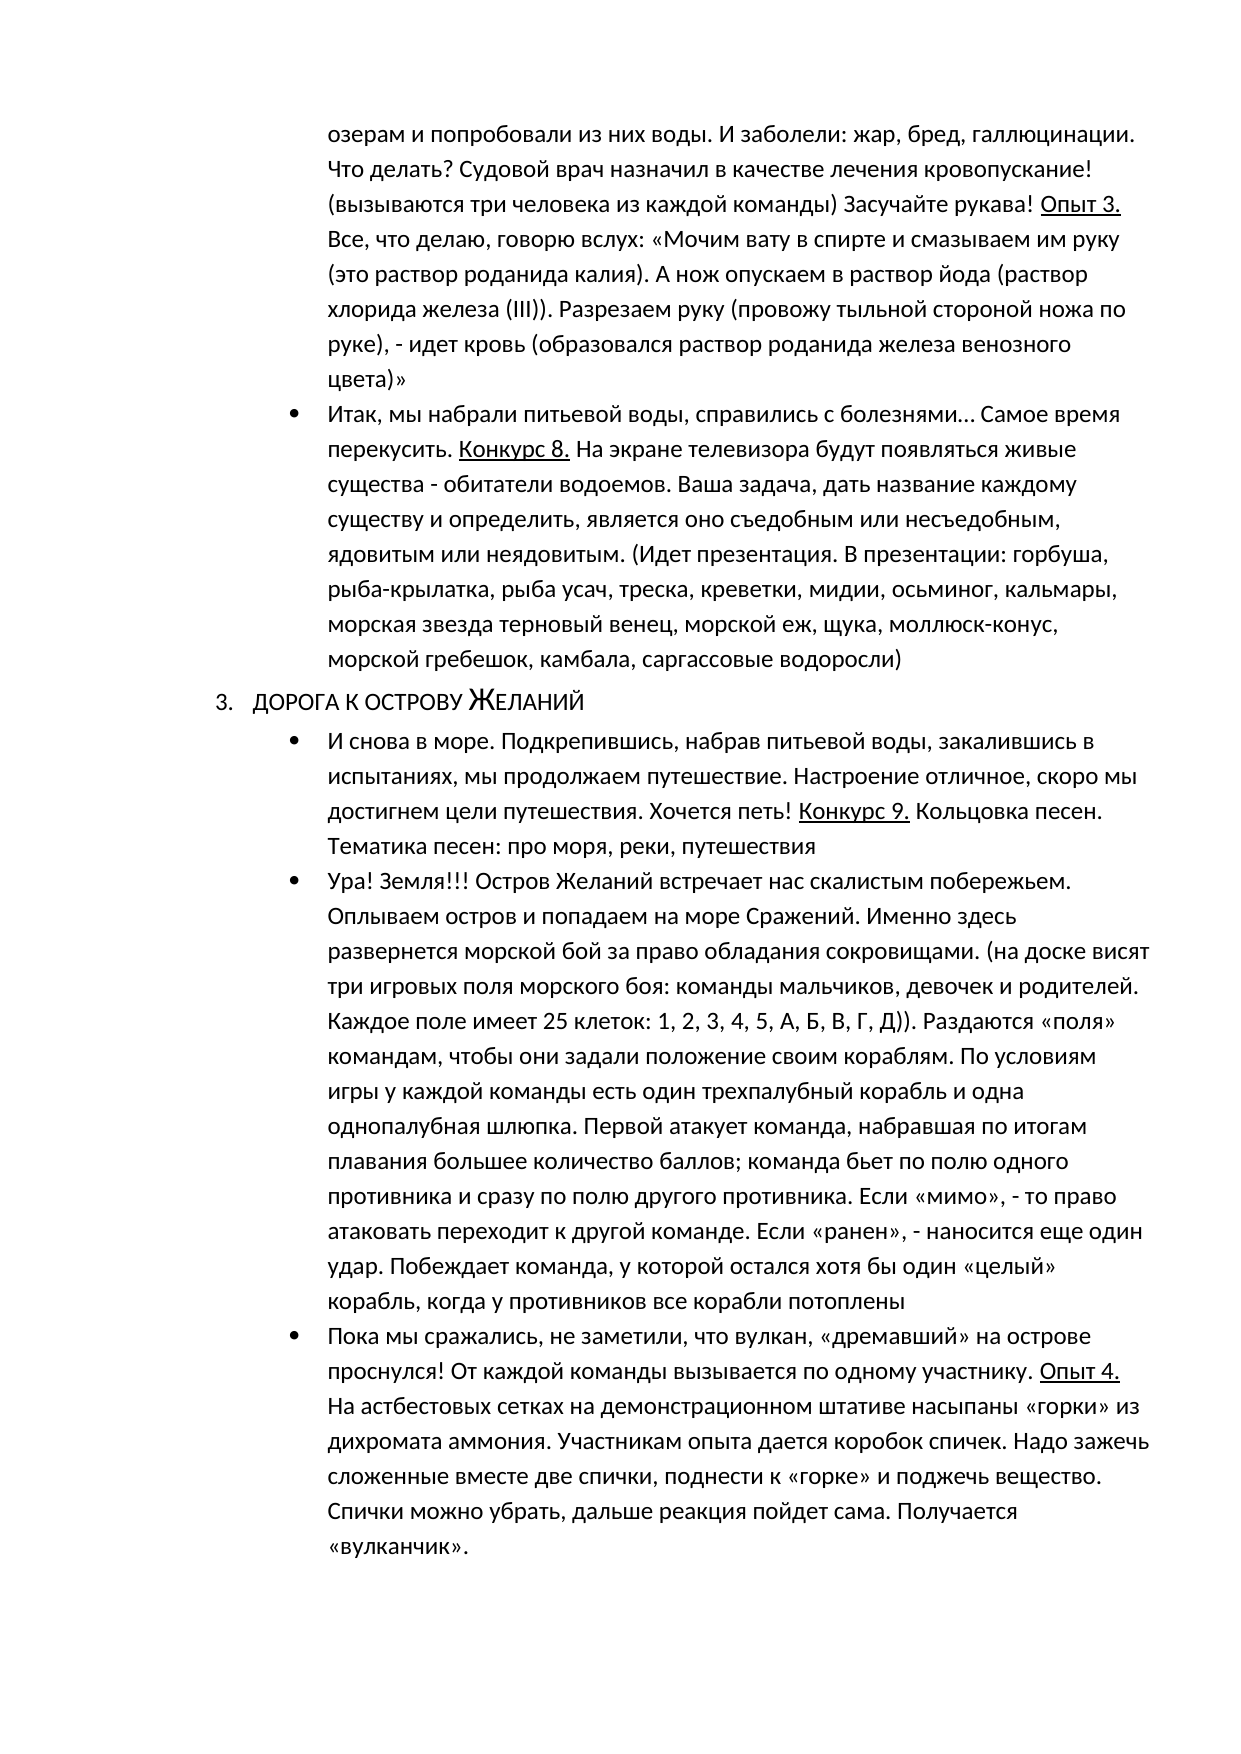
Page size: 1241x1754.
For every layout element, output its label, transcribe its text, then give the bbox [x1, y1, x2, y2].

list ДОРОГА К ОСТРОВУ ЖЕЛАНИЙ [215, 678, 1152, 719]
list Пока мы сражались, не заметили, что вулкан, «дремавший» на острове проснулся! От каждой команды вызывается по одному участнику. Опыт 4. На астбестовых сетках на демонстрационном штативе насыпаны «горки» из дихромата аммония. Участникам опыта дается коробок спичек. Надо зажечь сложенные вместе две спички, поднести к «горке» и поджечь вещество. Спички можно убрать, дальше реакция пойдет сама. Получается «вулканчик». [290, 1320, 1152, 1560]
list Ура! Земля!!! Остров Желаний встречает нас скалистым побережьем. Оплываем остров и попадаем на море Сражений. Именно здесь развернется морской бой за право обладания сокровищами. (на доске висят три игровых поля морского боя: команды мальчиков, девочек и родителей. Каждое поле имеет 25 клеток: 1, 2, 3, 4, 5, А, Б, В, Г, Д)). Раздаются «поля» командам, чтобы они задали положение своим кораблям. По условиям игры у каждой команды есть один трехпалубный корабль и одна однопалубная шлюпка. Первой атакует команда, набравшая по итогам плавания большее количество баллов; команда бьет по полю одного противника и сразу по полю другого противника. Если «мимо», - то право атаковать переходит к другой команде. Если «ранен», - наносится еще один удар. Побеждает команда, у которой остался хотя бы один «целый» корабль, когда у противников все корабли потоплены [290, 865, 1152, 1315]
list И снова в море. Подкрепившись, набрав питьевой воды, закалившись в испытаниях, мы продолжаем путешествие. Настроение отличное, скоро мы достигнем цели путешествия. Хочется петь! Конкурс 9. Кольцовка песен. Тематика песен: про моря, реки, путешествия [290, 725, 1152, 860]
list Итак, мы набрали питьевой воды, справились с болезнями… Самое время перекусить. Конкурс 8. На экране телевизора будут появляться живые существа - обитатели водоемов. Ваша задача, дать название каждому существу и определить, является оно съедобным или несъедобным, ядовитым или неядовитым. (Идет презентация. В презентации: горбуша, рыба-крылатка, рыба усач, треска, креветки, мидии, осьминог, кальмары, морская звезда терновый венец, морской еж, щука, моллюск-конус, морской гребешок, камбала, саргассовые водоросли) [290, 398, 1152, 674]
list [290, 118, 1152, 394]
